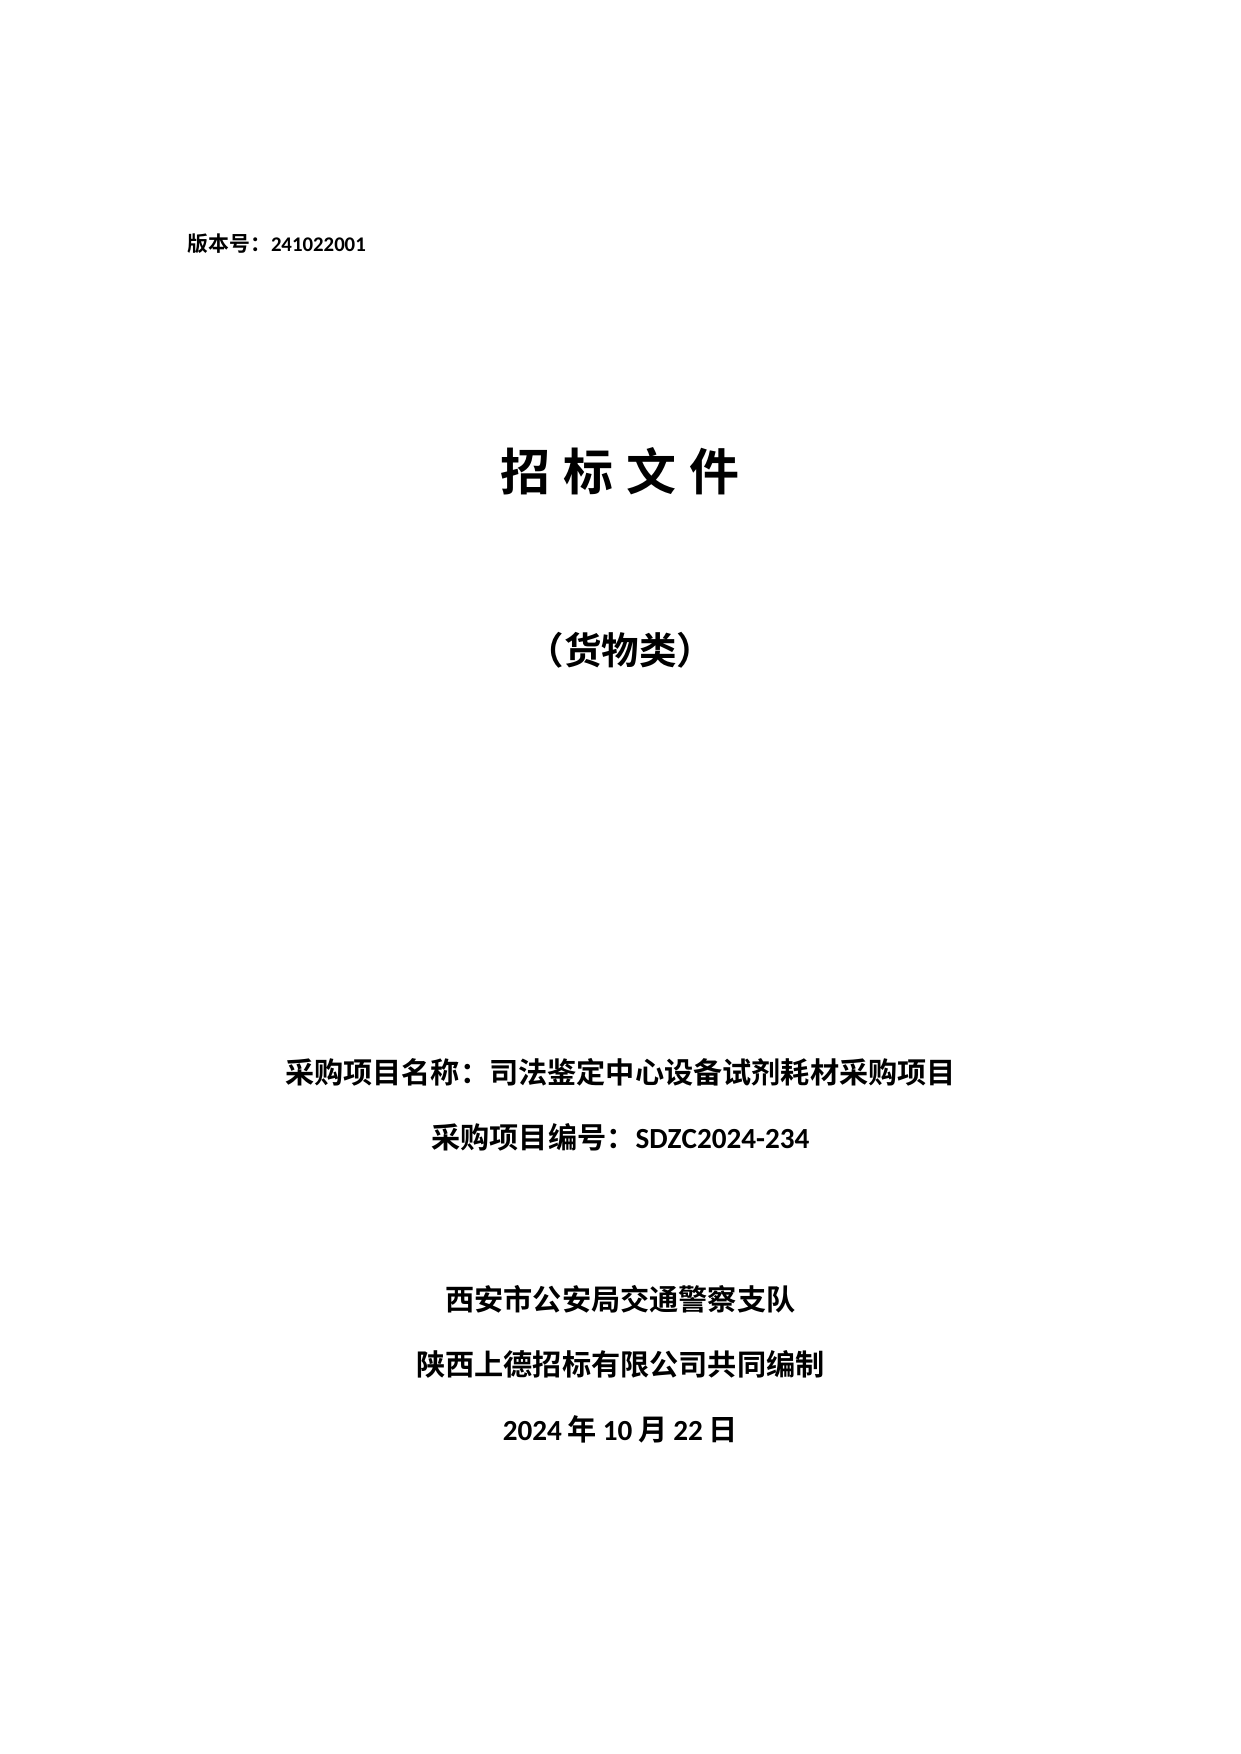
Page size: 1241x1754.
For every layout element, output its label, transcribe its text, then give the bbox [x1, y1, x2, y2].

text 采购项目名称：司法鉴定中心设备试剂耗材采购项目 [187, 1039, 1053, 1104]
text 版本号：241022001 [187, 227, 1053, 422]
text 西安市公安局交通警察支队 [187, 1267, 1053, 1332]
text 2024年10月22日 [187, 1397, 1053, 1462]
text 陕西上德招标有限公司共同编制 [187, 1332, 1053, 1397]
text （货物类） [187, 617, 1053, 1039]
text 招 标 文 件 [187, 422, 1053, 617]
text 采购项目编号：SDZC2024-234 [187, 1104, 1053, 1267]
